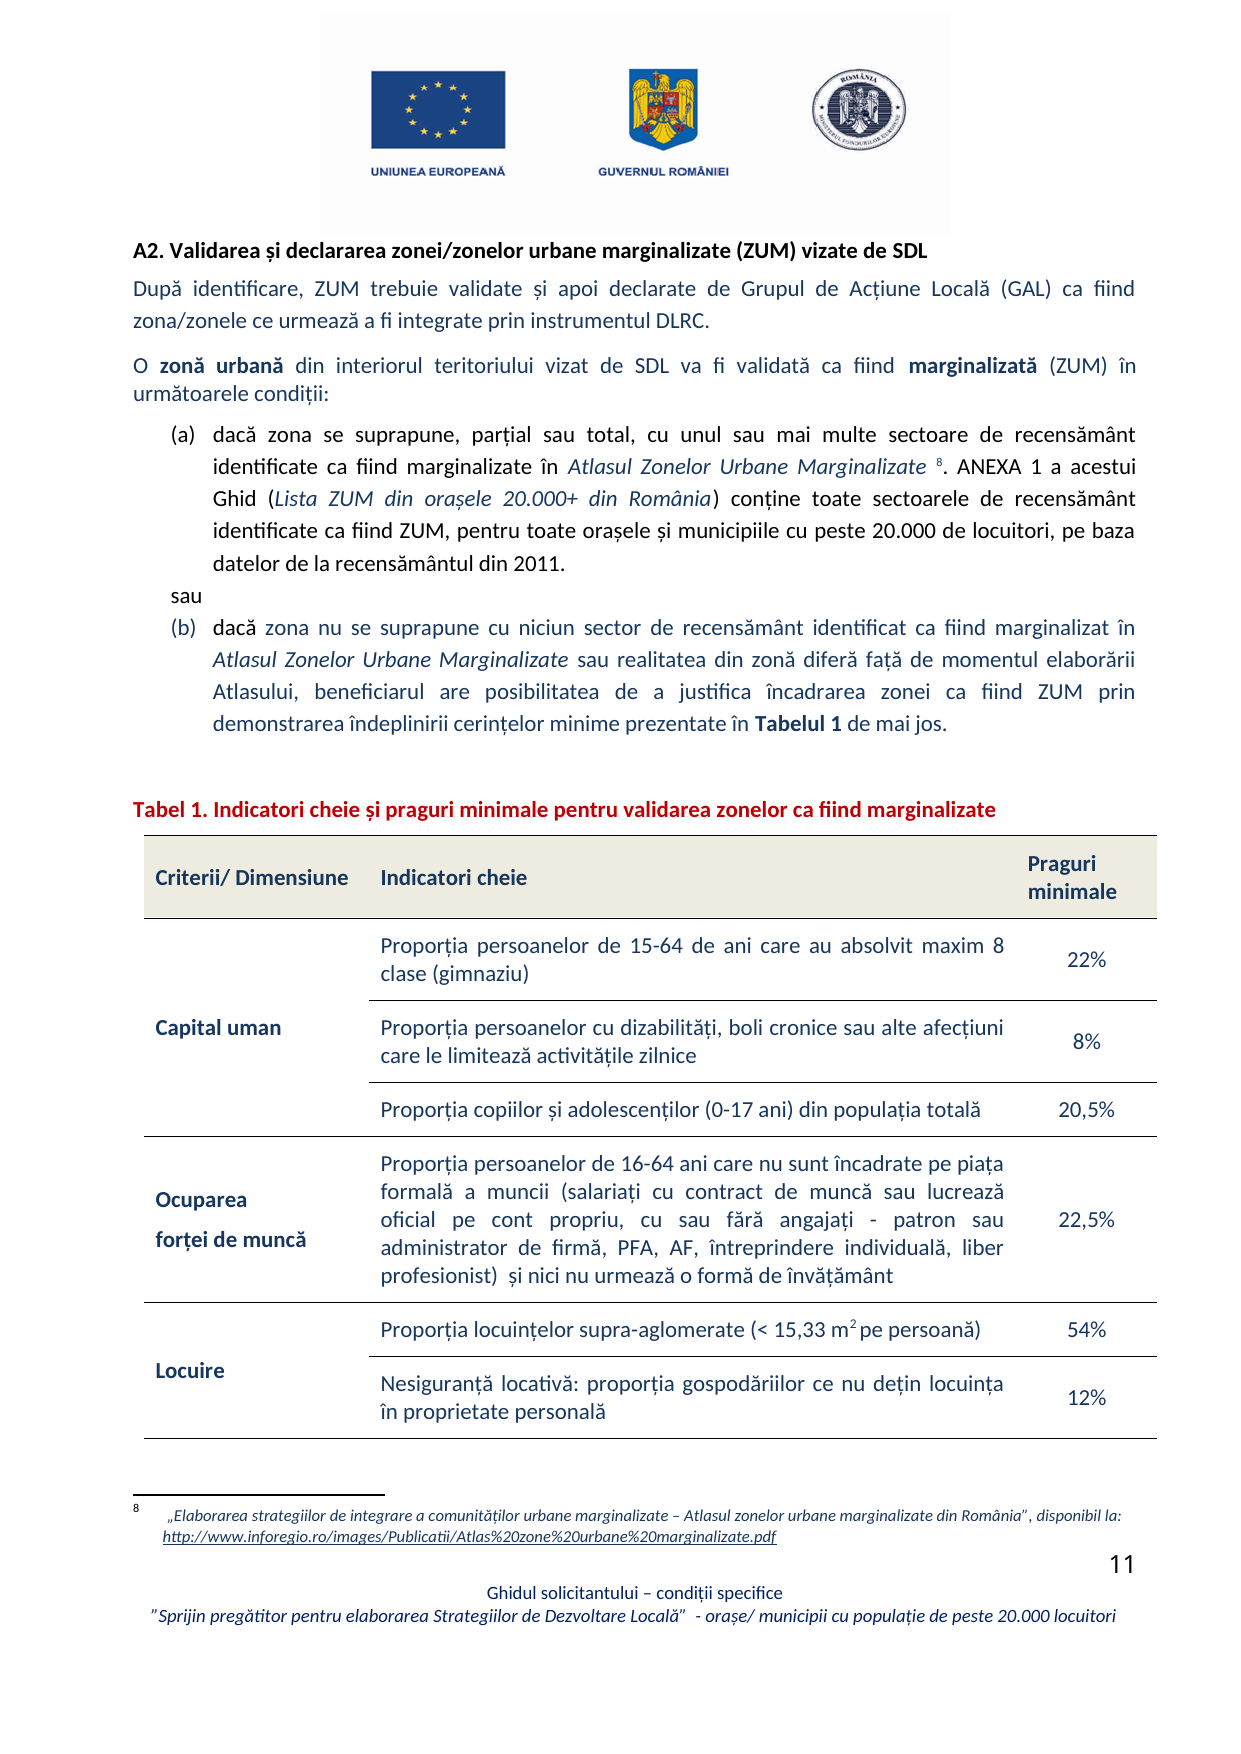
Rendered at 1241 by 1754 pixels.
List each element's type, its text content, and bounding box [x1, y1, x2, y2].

table_cell 54% [1016, 1303, 1157, 1356]
table_cell Proporția copiilor și adolescenților (0-17 ani) din populația totală [369, 1083, 1016, 1136]
table_cell 22% [1016, 919, 1157, 999]
table_header Praguri minimale [1016, 836, 1157, 917]
table_cell Capital uman [144, 919, 369, 1136]
table_cell 8% [1016, 1001, 1157, 1082]
list dacă zona se suprapune, parțial sau total, cu unul sau mai multe sectoare de recensământ identificate ca fiind marginalizate în Atlasul Zonelor Urbane Marginalizate . ANEXA 1 a acestui Ghid (Lista ZUM din orașele 20.000+ din România) conține toate sectoarele de recensământ identificate ca fiind ZUM, pentru toate orașele și municipiile cu peste 20.000 de locuitori, pe baza datelor de la recensământul din 2011. [170, 420, 1137, 577]
text Tabel 1. Indicatori cheie și praguri minimale pentru validarea zonelor ca fiind marginalizate [133, 795, 1137, 823]
subtitle A2. Validarea și declararea zonei/zonelor urbane marginalizate (ZUM) vizate de SDL [133, 236, 1137, 264]
table_cell Proporția locuințelor supra-aglomerate (< 15,33 m2 pe persoană) [369, 1303, 1016, 1356]
table_cell 22,5% [1016, 1137, 1157, 1302]
picture [319, 14, 951, 236]
table_cell Proporția persoanelor de 16-64 ani care nu sunt încadrate pe piața formală a muncii (salariați cu contract de muncă sau lucrează oficial pe cont propriu, cu sau fără angajați - patron sau administrator de firmă, PFA, AF, întreprindere individuală, liber profesionist) și nici nu urmează o formă de învățământ [369, 1137, 1016, 1302]
table_cell Ocuparea forței de muncă [144, 1137, 369, 1302]
table_cell 12% [1016, 1357, 1157, 1438]
table_cell Locuire [144, 1303, 369, 1438]
table_cell Proporția persoanelor de 15-64 de ani care au absolvit maxim 8 clase (gimnaziu) [369, 919, 1016, 999]
table_header Indicatori cheie [369, 836, 1016, 917]
text O zonă urbană din interiorul teritoriului vizat de SDL va fi validată ca fiind marginalizată (ZUM) în următoarele condiții: [133, 351, 1137, 407]
text sau [170, 581, 1137, 609]
table_header Criterii/ Dimensiune [144, 836, 369, 917]
text După identificare, ZUM trebuie validate și apoi declarate de Grupul de Acțiune Locală (GAL) ca fiind zona/zonele ce urmează a fi integrate prin instrumentul DLRC. [133, 274, 1137, 335]
list dacă zona nu se suprapune cu niciun sector de recensământ identificat ca fiind marginalizat în Atlasul Zonelor Urbane Marginalizate sau realitatea din zonă diferă față de momentul elaborării Atlasului, beneficiarul are posibilitatea de a justifica încadrarea zonei ca fiind ZUM prin demonstrarea îndeplinirii cerințelor minime prezentate în Tabelul 1 de mai jos. [170, 613, 1137, 738]
table_cell 20,5% [1016, 1083, 1157, 1136]
table_cell Nesiguranță locativă: proporția gospodăriilor ce nu dețin locuința în proprietate personală [369, 1357, 1016, 1438]
table_cell Proporția persoanelor cu dizabilități, boli cronice sau alte afecțiuni care le limitează activitățile zilnice [369, 1001, 1016, 1082]
